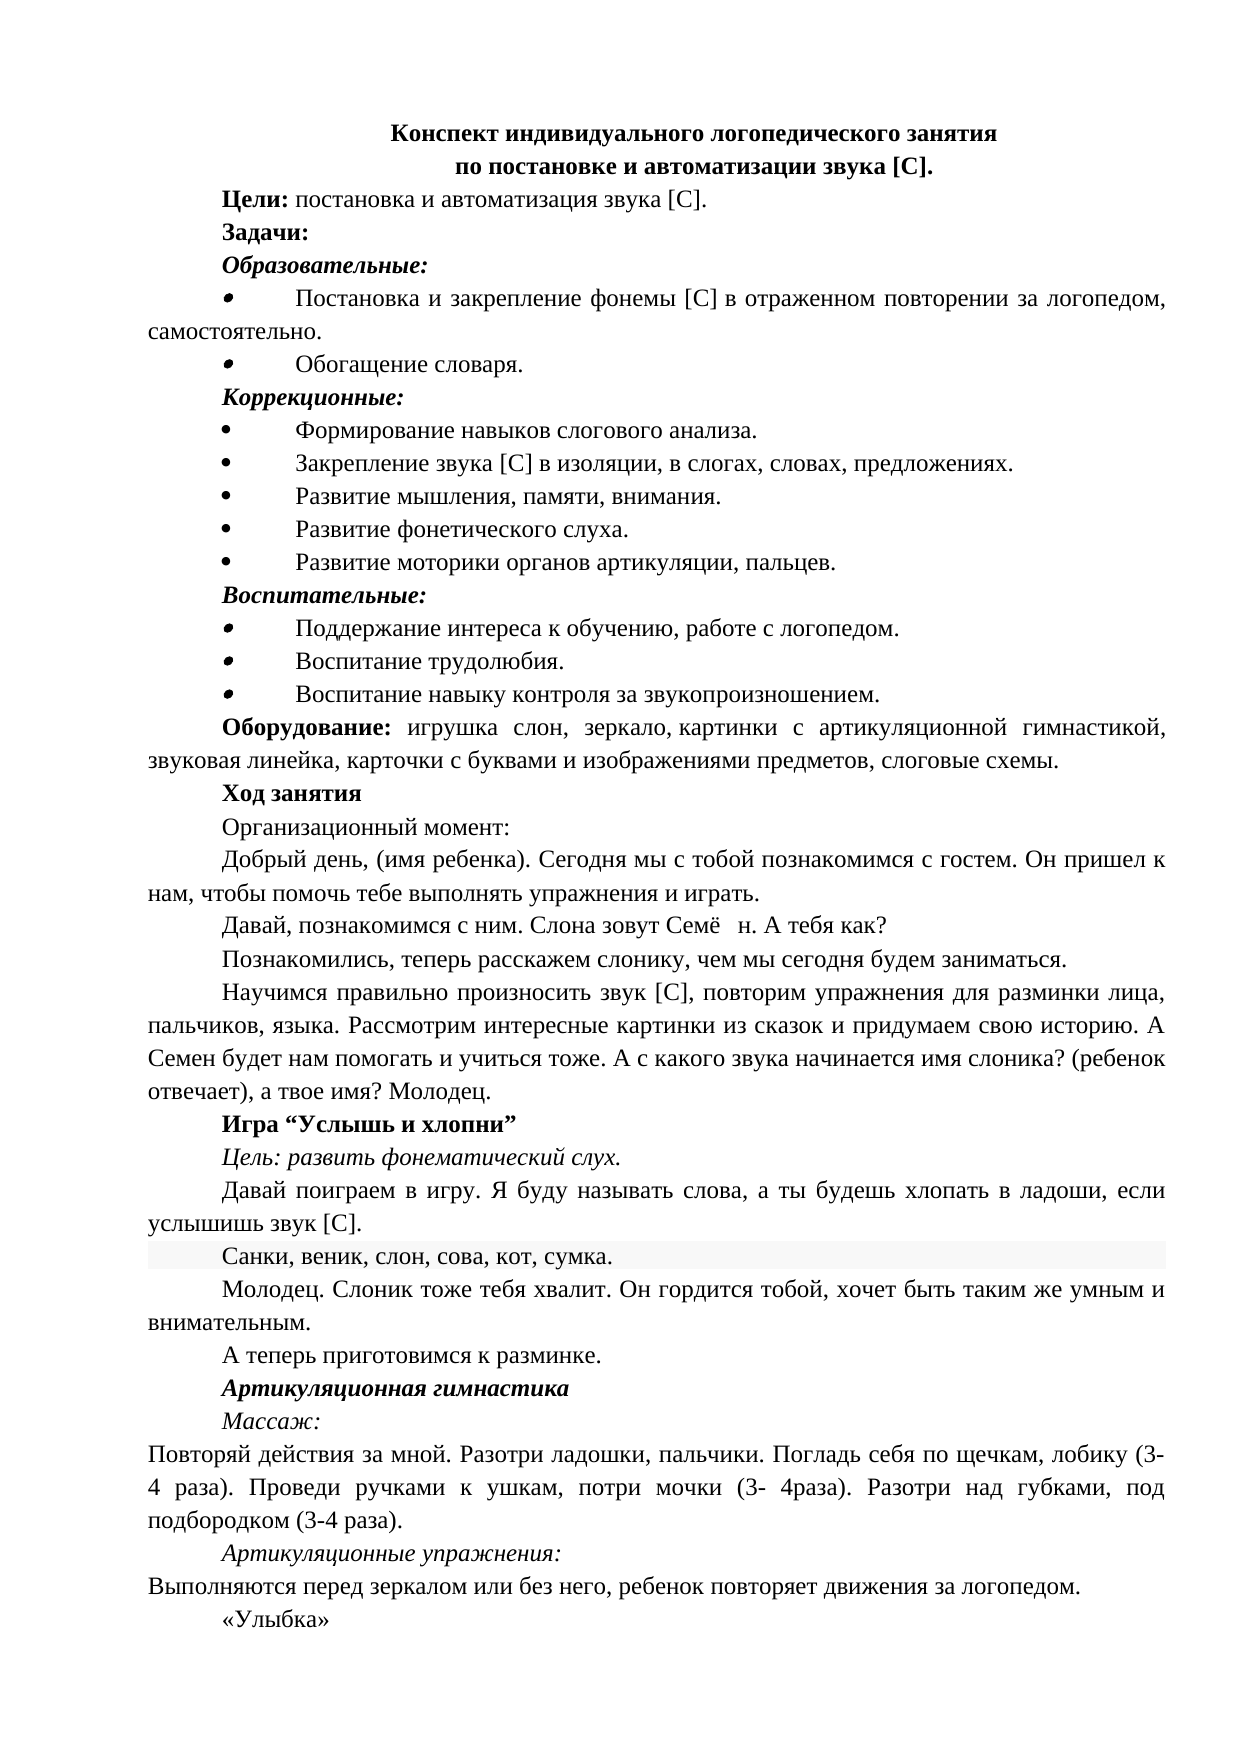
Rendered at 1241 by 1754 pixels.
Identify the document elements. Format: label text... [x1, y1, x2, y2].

text Молодец. Слоник тоже тебя хвалит. Он гордится тобой, хочет быть таким же умным и внимательным. [148, 1274, 1166, 1336]
text Цель: развить фонематический слух. [148, 1142, 1166, 1171]
text Массаж: Повторяй действия за мной. Разотри ладошки, пальчики. Погладь себя по щечкам, лобику (3- 4 раза). Проведи ручками к ушкам, потри мочки (3- 4раза). Разотри над губками, под подбородком (3-4 раза). [148, 1406, 1166, 1534]
text Конспект индивидуального логопедического занятия [148, 118, 1166, 147]
text «Улыбка» [148, 1604, 1166, 1633]
text Воспитательные: [148, 580, 1166, 609]
text Познакомились, теперь расскажем слонику, чем мы сегодня будем заниматься. [148, 944, 1166, 972]
text Добрый день, (имя ребенка). Сегодня мы с тобой познакомимся с гостем. Он пришел к нам, чтобы помочь тебе выполнять упражнения и играть. [148, 844, 1166, 906]
list Развитие фонетического слуха. [148, 514, 1166, 543]
text Научимся правильно произносить звук [С], повторим упражнения для разминки лица, пальчиков, языка. Рассмотрим интересные картинки из сказок и придумаем свою историю. А Семен будет нам помогать и учиться тоже. А с какого звука начинается имя слоника? (ребенок отвечает), а твое имя? Молодец. [148, 977, 1166, 1104]
text Образовательные: [148, 250, 1166, 279]
text Давай, познакомимся с ним. Слона зовут Семё н. А тебя как? [148, 911, 1166, 939]
text Ход занятия [148, 778, 1166, 807]
text Цели: постановка и автоматизация звука [С]. [148, 184, 1166, 213]
text Давай поиграем в игру. Я буду называть слова, а ты будешь хлопать в ладоши, если услышишь звук [С]. [148, 1175, 1166, 1237]
text Задачи: [148, 217, 1166, 246]
text Коррекционные: [148, 382, 1166, 411]
text Санки, веник, слон, сова, кот, сумка. [148, 1241, 1166, 1269]
text Артикуляционная гимнастика [148, 1373, 1166, 1402]
list Воспитание навыку контроля за звукопроизношением. [148, 679, 1166, 708]
list Поддержание интереса к обучению, работе с логопедом. [148, 613, 1166, 642]
text Оборудование: игрушка слон, зеркало, картинки с артикуляционной гимнастикой, звуковая линейка, карточки с буквами и изображениями предметов, слоговые схемы. [148, 712, 1166, 774]
list Обогащение словаря. [148, 349, 1166, 378]
text Игра “Услышь и хлопни” [148, 1109, 1166, 1137]
text А теперь приготовимся к разминке. [148, 1340, 1166, 1369]
text Организационный момент: [148, 812, 1166, 840]
list Воспитание трудолюбия. [148, 646, 1166, 675]
list Постановка и закрепление фонемы [С] в отраженном повторении за логопедом, самостоятельно. [148, 283, 1166, 345]
list Развитие моторики органов артикуляции, пальцев. [148, 547, 1166, 576]
list Формирование навыков слогового анализа. [148, 415, 1166, 444]
text по постановке и автоматизации звука [С]. [148, 151, 1166, 180]
list Развитие мышления, памяти, внимания. [148, 481, 1166, 510]
list Закрепление звука [С] в изоляции, в слогах, словах, предложениях. [148, 448, 1166, 477]
text Артикуляционные упражнения: Выполняются перед зеркалом или без него, ребенок повторяет движения за логопедом. [148, 1538, 1166, 1600]
